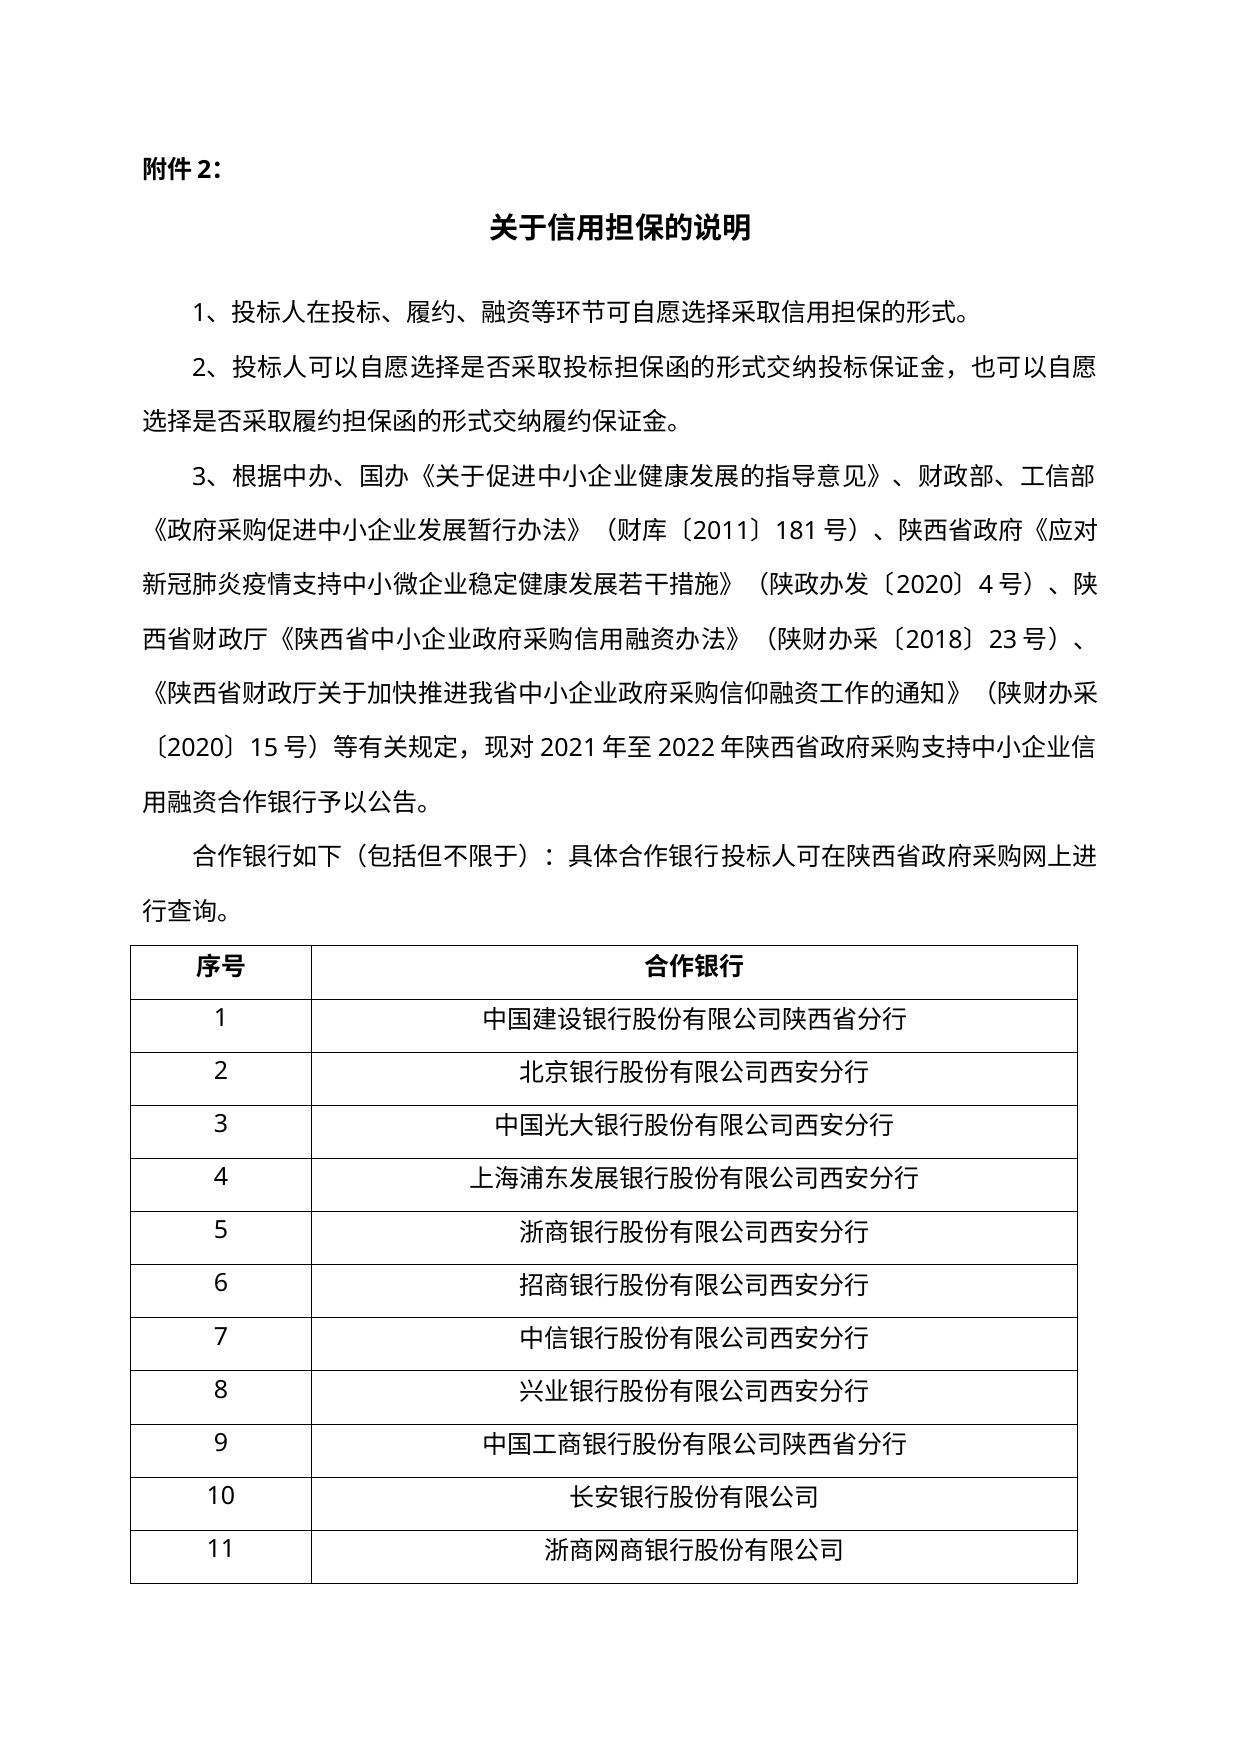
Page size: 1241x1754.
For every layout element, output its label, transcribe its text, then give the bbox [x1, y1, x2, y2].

table_cell 北京银行股份有限公司西安分行 [312, 1053, 1077, 1105]
table_cell 中信银行股份有限公司西安分行 [312, 1318, 1077, 1370]
text 2、投标人可以自愿选择是否采取投标担保函的形式交纳投标保证金，也可以自愿选择是否采取履约担保函的形式交纳履约保证金。 [142, 347, 1098, 438]
text 3、根据中办、国办《关于促进中小企业健康发展的指导意见》、财政部、工信部《政府采购促进中小企业发展暂行办法》（财库〔2011〕181号）、陕西省政府《应对新冠肺炎疫情支持中小微企业稳定健康发展若干措施》（陕政办发〔2020〕4号）、陕西省财政厅《陕西省中小企业政府采购信用融资办法》（陕财办采〔2018〕23号）、《陕西省财政厅关于加快推进我省中小企业政府采购信仰融资工作的通知》（陕财办采〔2020〕15号）等有关规定，现对2021年至2022年陕西省政府采购支持中小企业信用融资合作银行予以公告。 [142, 456, 1098, 818]
table_cell 中国工商银行股份有限公司陕西省分行 [312, 1425, 1077, 1477]
table_cell 5 [131, 1212, 311, 1264]
table_cell 1 [131, 1000, 311, 1052]
table_cell 4 [131, 1159, 311, 1211]
table_header 合作银行 [312, 946, 1077, 998]
table_cell 3 [131, 1106, 311, 1158]
table_cell 招商银行股份有限公司西安分行 [312, 1265, 1077, 1317]
table_cell 8 [131, 1371, 311, 1423]
table_cell 7 [131, 1318, 311, 1370]
table_cell 长安银行股份有限公司 [312, 1478, 1077, 1530]
table_cell 2 [131, 1053, 311, 1105]
table_cell 9 [131, 1425, 311, 1477]
text 1、投标人在投标、履约、融资等环节可自愿选择采取信用担保的形式。 [142, 293, 1098, 329]
table_cell 中国光大银行股份有限公司西安分行 [312, 1106, 1077, 1158]
table_cell 上海浦东发展银行股份有限公司西安分行 [312, 1159, 1077, 1211]
table_cell 10 [131, 1478, 311, 1530]
text 关于信用担保的说明 [142, 204, 1098, 247]
text 附件2： [142, 150, 1098, 186]
table_cell 浙商网商银行股份有限公司 [312, 1531, 1077, 1583]
table_cell 11 [131, 1531, 311, 1583]
table_cell 中国建设银行股份有限公司陕西省分行 [312, 1000, 1077, 1052]
text 合作银行如下（包括但不限于）：具体合作银行投标人可在陕西省政府采购网上进行查询。 [142, 837, 1098, 927]
table_cell 浙商银行股份有限公司西安分行 [312, 1212, 1077, 1264]
table_cell 6 [131, 1265, 311, 1317]
table_header 序号 [131, 946, 311, 998]
table_cell 兴业银行股份有限公司西安分行 [312, 1371, 1077, 1423]
